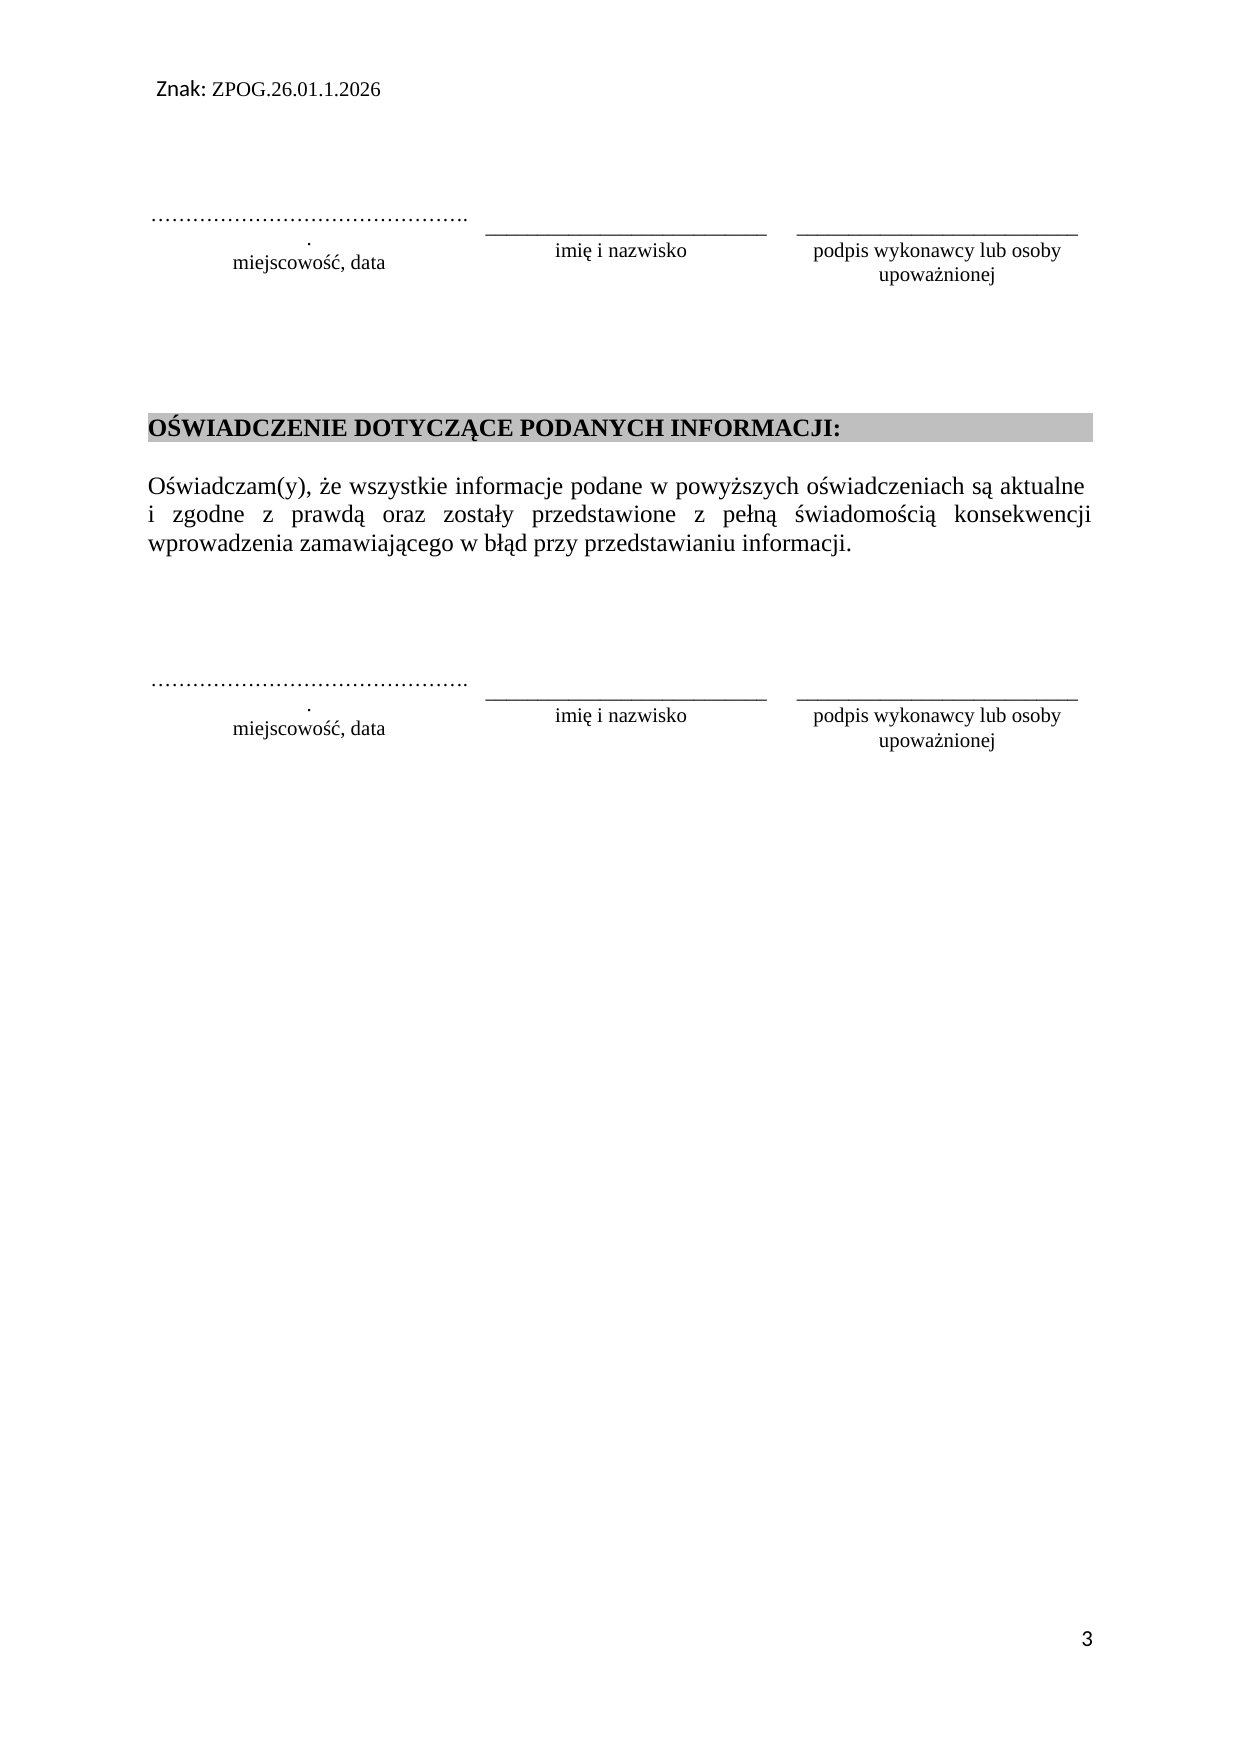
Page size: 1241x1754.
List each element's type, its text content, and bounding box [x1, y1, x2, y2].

table_header ___________________________ imię i nazwisko [470, 178, 782, 298]
text OŚWIADCZENIE DOTYCZĄCE PODANYCH INFORMACJI: [148, 413, 1093, 442]
table_header ___________________________ podpis wykonawcy lub osoby upoważnionej [782, 643, 1093, 764]
table_header ___________________________ imię i nazwisko [470, 643, 782, 764]
text Oświadczam(y), że wszystkie informacje podane w powyższych oświadczeniach są aktualne i zgodne z prawdą oraz zostały przedstawione z pełną świadomością konsekwencji wprowadzenia zamawiającego w błąd przy przedstawianiu informacji. [148, 471, 1093, 557]
table_header ……………………………………….. miejscowość, data [148, 643, 470, 764]
table_header ……………………………………….. miejscowość, data [148, 178, 470, 298]
table_header ___________________________ podpis wykonawcy lub osoby upoważnionej [782, 178, 1093, 298]
